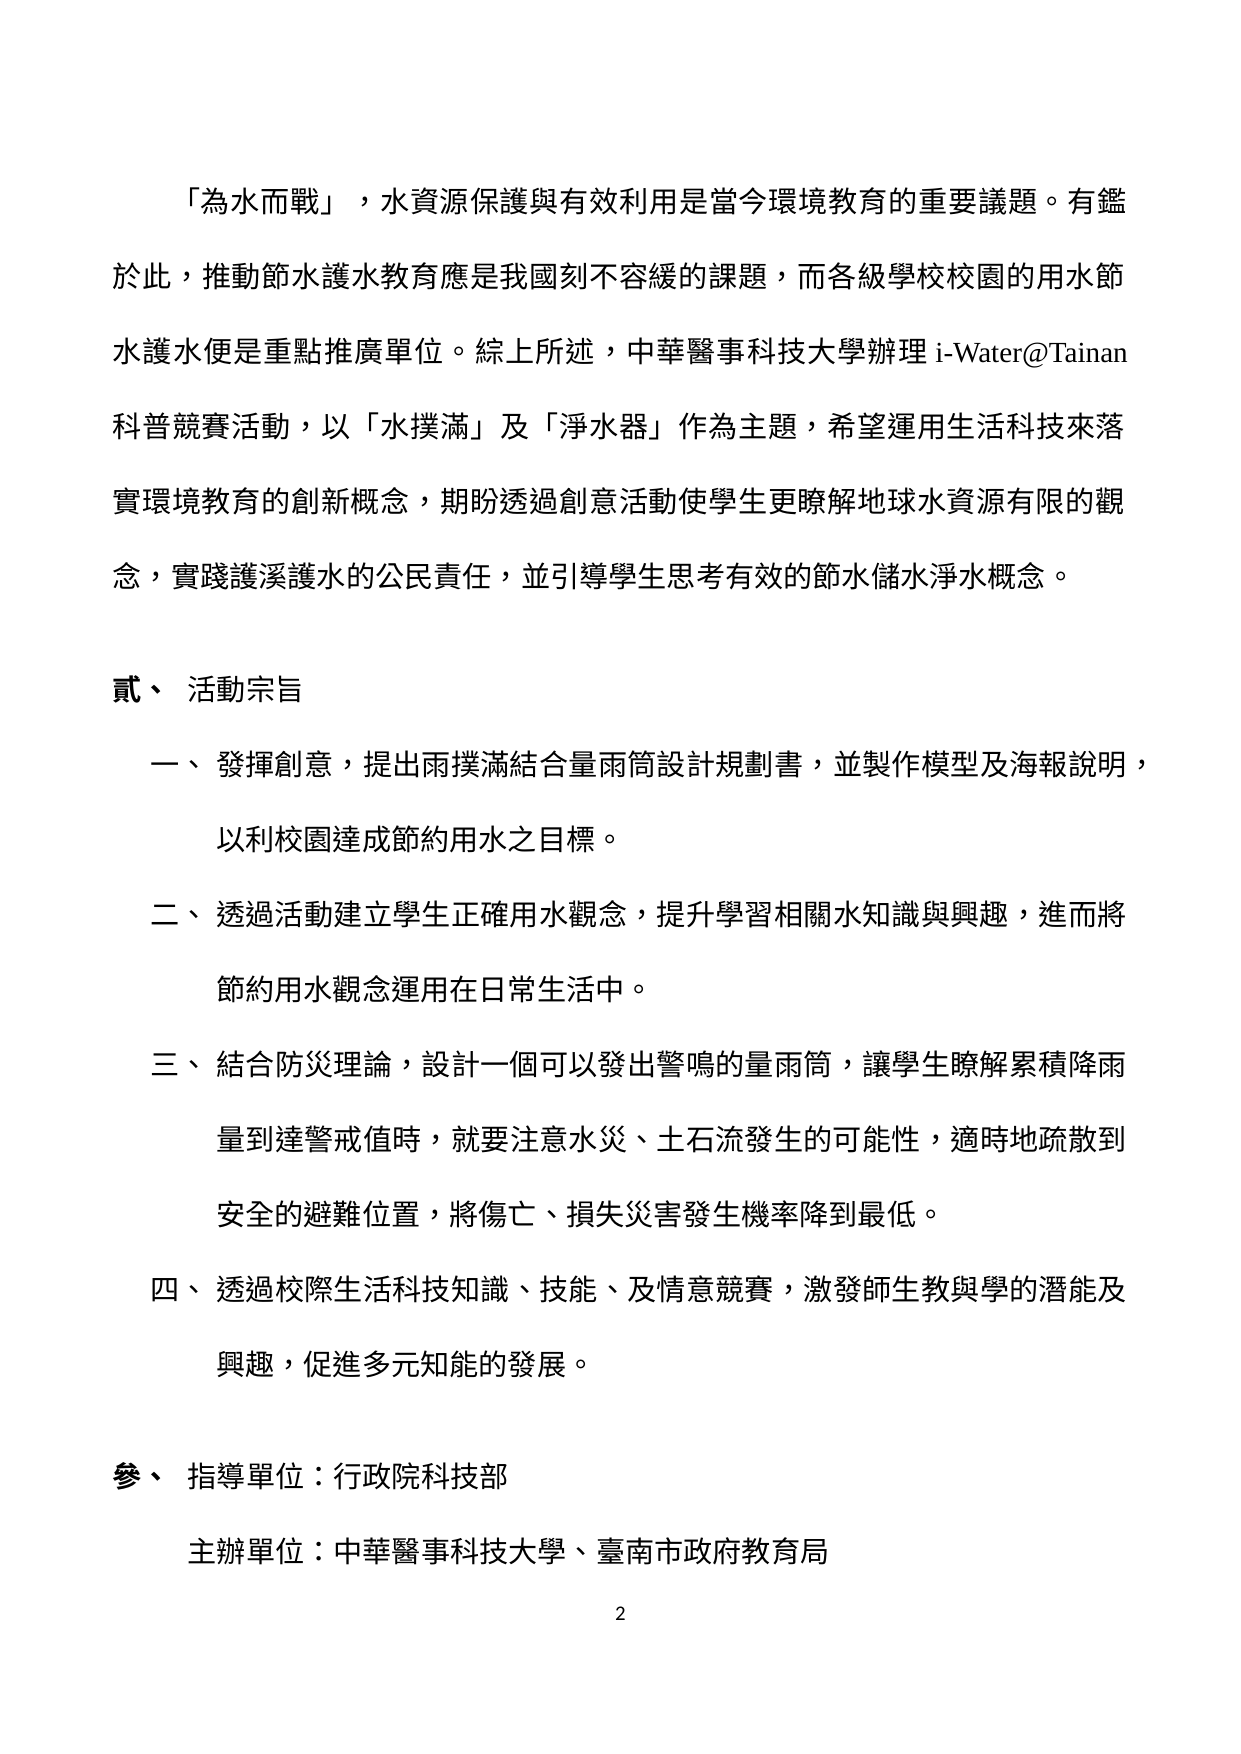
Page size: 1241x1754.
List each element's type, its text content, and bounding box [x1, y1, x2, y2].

list 活動宗旨 [112, 650, 1128, 725]
list 透過活動建立學生正確用水觀念，提升學習相關水知識與興趣，進而將節約用水觀念運用在日常生活中。 [150, 875, 1128, 1025]
list 指導單位：行政院科技部 [112, 1437, 1128, 1512]
list 結合防災理論，設計一個可以發出警鳴的量雨筒，讓學生瞭解累積降雨量到達警戒值時，就要注意水災、土石流發生的可能性，適時地疏散到安全的避難位置，將傷亡、損失災害發生機率降到最低。 [150, 1025, 1128, 1250]
list 主辦單位：中華醫事科技大學、臺南市政府教育局 [187, 1512, 1128, 1587]
list 透過校際生活科技知識、技能、及情意競賽，激發師生教與學的潛能及興趣，促進多元知能的發展。 [150, 1250, 1128, 1400]
text 「為水而戰」，水資源保護與有效利用是當今環境教育的重要議題。有鑑於此，推動節水護水教育應是我國刻不容緩的課題，而各級學校校園的用水節水護水便是重點推廣單位。綜上所述，中華醫事科技大學辦理i-Water@Tainan科普競賽活動，以「水撲滿」及「淨水器」作為主題，希望運用生活科技來落實環境教育的創新概念，期盼透過創意活動使學生更瞭解地球水資源有限的觀念，實踐護溪護水的公民責任，並引導學生思考有效的節水儲水淨水概念。 [112, 162, 1128, 612]
list 發揮創意，提出雨撲滿結合量雨筒設計規劃書，並製作模型及海報說明，以利校園達成節約用水之目標。 [150, 725, 1128, 875]
